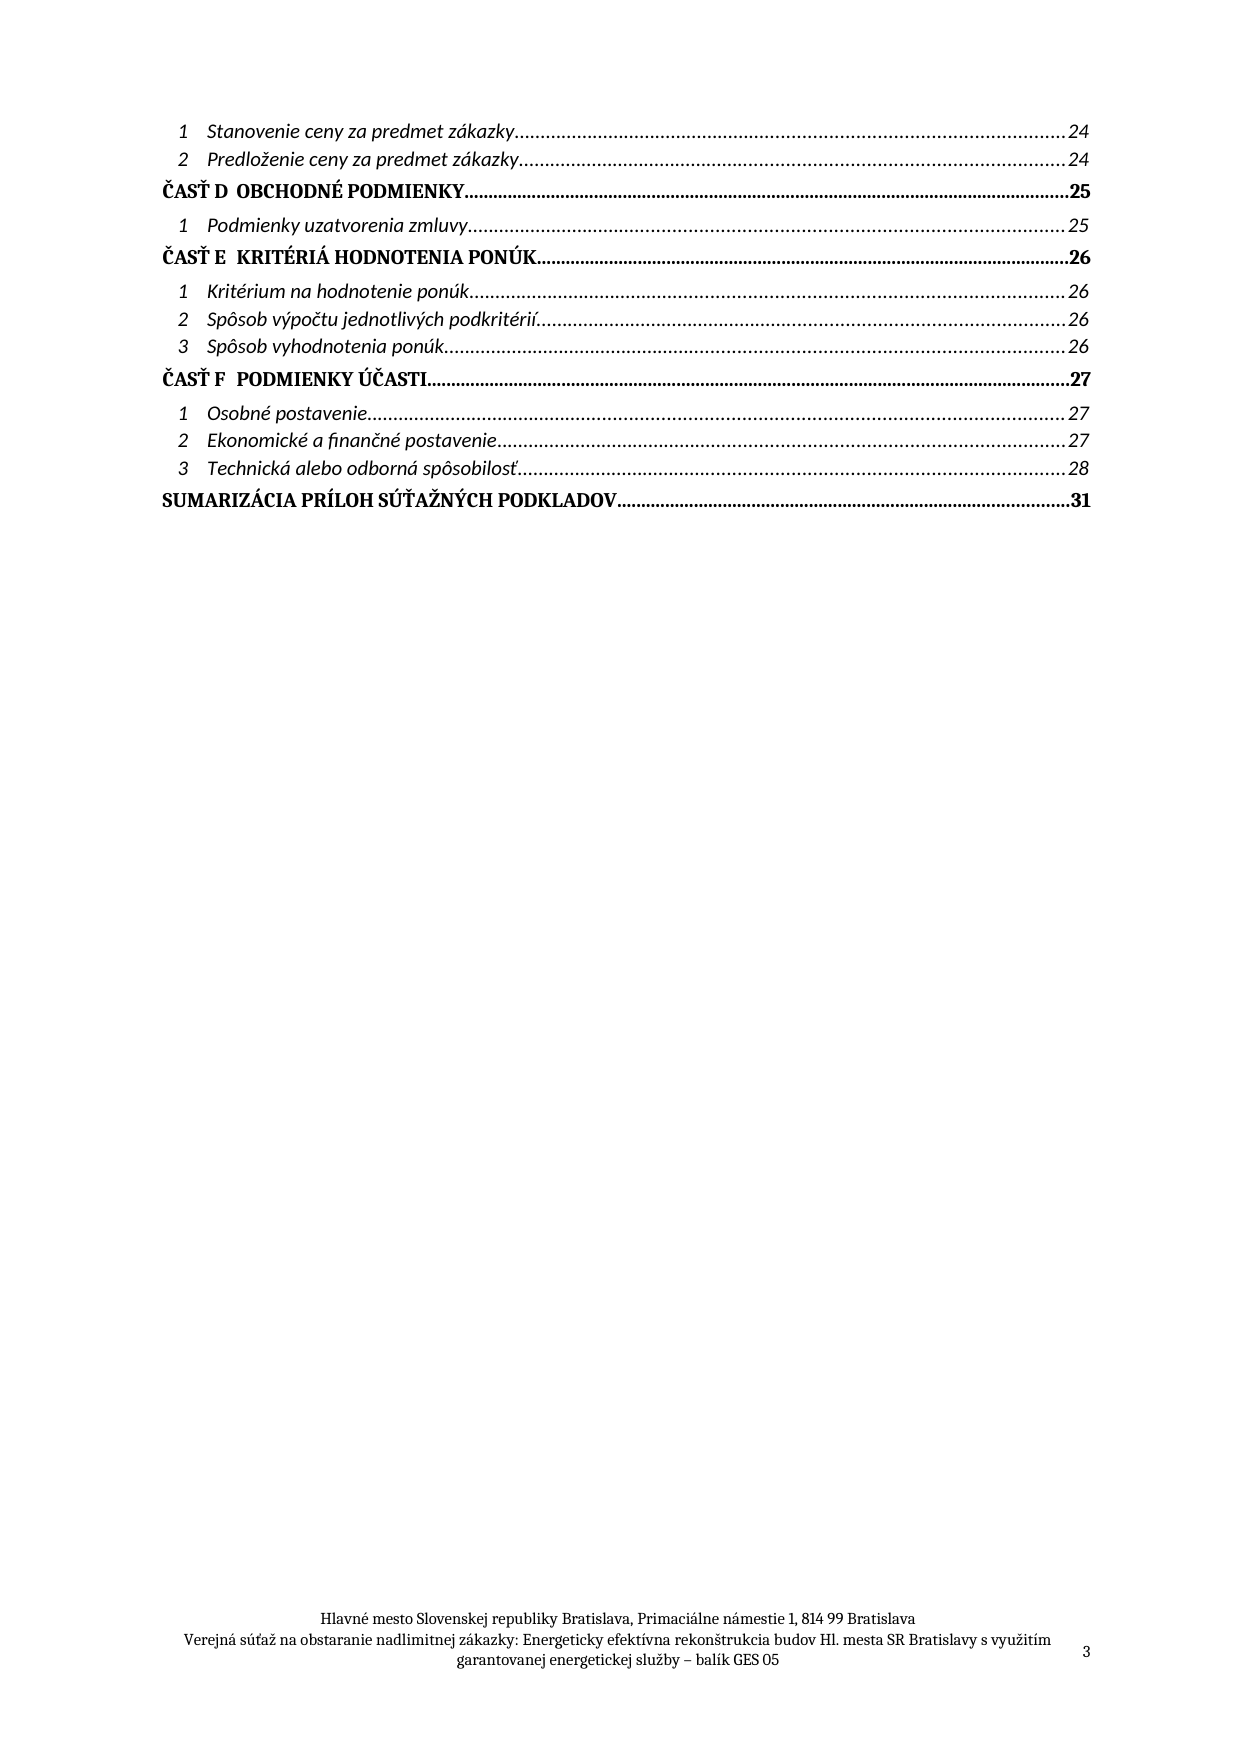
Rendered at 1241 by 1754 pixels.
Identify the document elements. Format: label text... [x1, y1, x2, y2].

text 1 Stanovenie ceny za predmet zákazky 24 [177, 118, 1093, 143]
text ČASŤ E Kritériá hodnotenia ponúk 26 [162, 246, 1093, 270]
text 1 Podmienky uzatvorenia zmluvy 25 [177, 212, 1093, 237]
text 3 Spôsob vyhodnotenia ponúk 26 [177, 333, 1093, 359]
text 2 Predloženie ceny za predmet zákazky 24 [177, 146, 1093, 171]
text 2 Spôsob výpočtu jednotlivých podkritérií 26 [177, 306, 1093, 331]
text SUMARIZÁCIA PRÍLOH SÚŤAŽNÝCH PODKLADOV 31 [162, 489, 1093, 513]
text ČASŤ D Obchodné podmienky 25 [162, 179, 1093, 203]
text 1 Osobné postavenie 27 [177, 400, 1093, 425]
text 2 Ekonomické a finančné postavenie 27 [177, 427, 1093, 453]
text 3 Technická alebo odborná spôsobilosť 28 [177, 455, 1093, 480]
text 1 Kritérium na hodnotenie ponúk 26 [177, 278, 1093, 304]
text ČASŤ F Podmienky účasti 27 [162, 367, 1093, 391]
